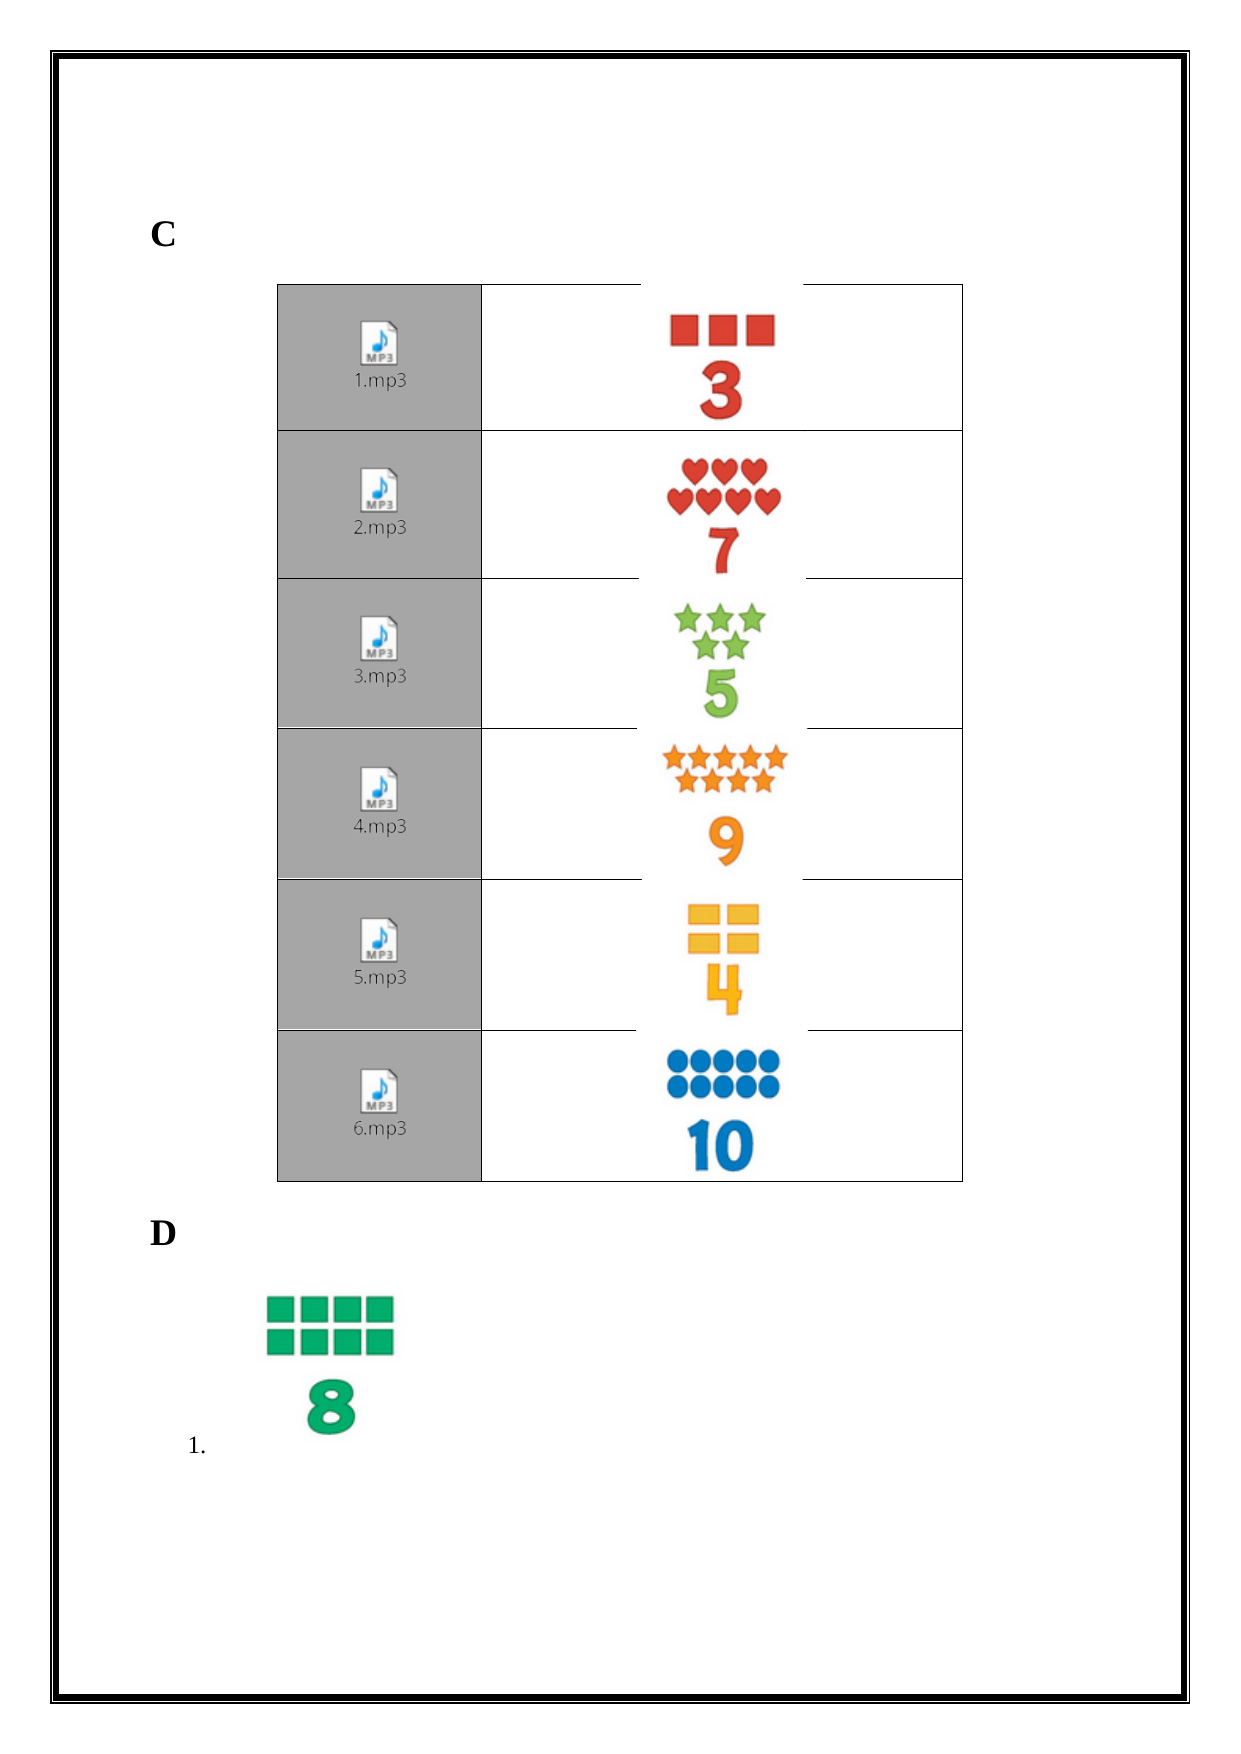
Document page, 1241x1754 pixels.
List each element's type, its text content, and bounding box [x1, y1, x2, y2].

table_cell [482, 579, 638, 727]
table_header [804, 285, 962, 430]
table_cell [278, 431, 481, 578]
table_header [278, 285, 481, 430]
picture [636, 431, 809, 1181]
table_cell [482, 1031, 636, 1181]
table_cell [482, 729, 637, 878]
table_cell [278, 1031, 481, 1181]
table_cell [806, 579, 962, 727]
table_cell [278, 729, 481, 878]
table_cell [808, 729, 962, 878]
table_cell [278, 579, 481, 727]
picture [225, 1283, 439, 1454]
table_cell [278, 880, 481, 1029]
table_header [482, 285, 641, 430]
table_cell [803, 880, 962, 1029]
table_cell [482, 880, 641, 1029]
table_cell [809, 1031, 962, 1181]
table_cell [482, 431, 638, 578]
text C [150, 211, 1090, 254]
picture [641, 284, 804, 430]
table_cell [806, 431, 962, 578]
text D [150, 1211, 1090, 1254]
